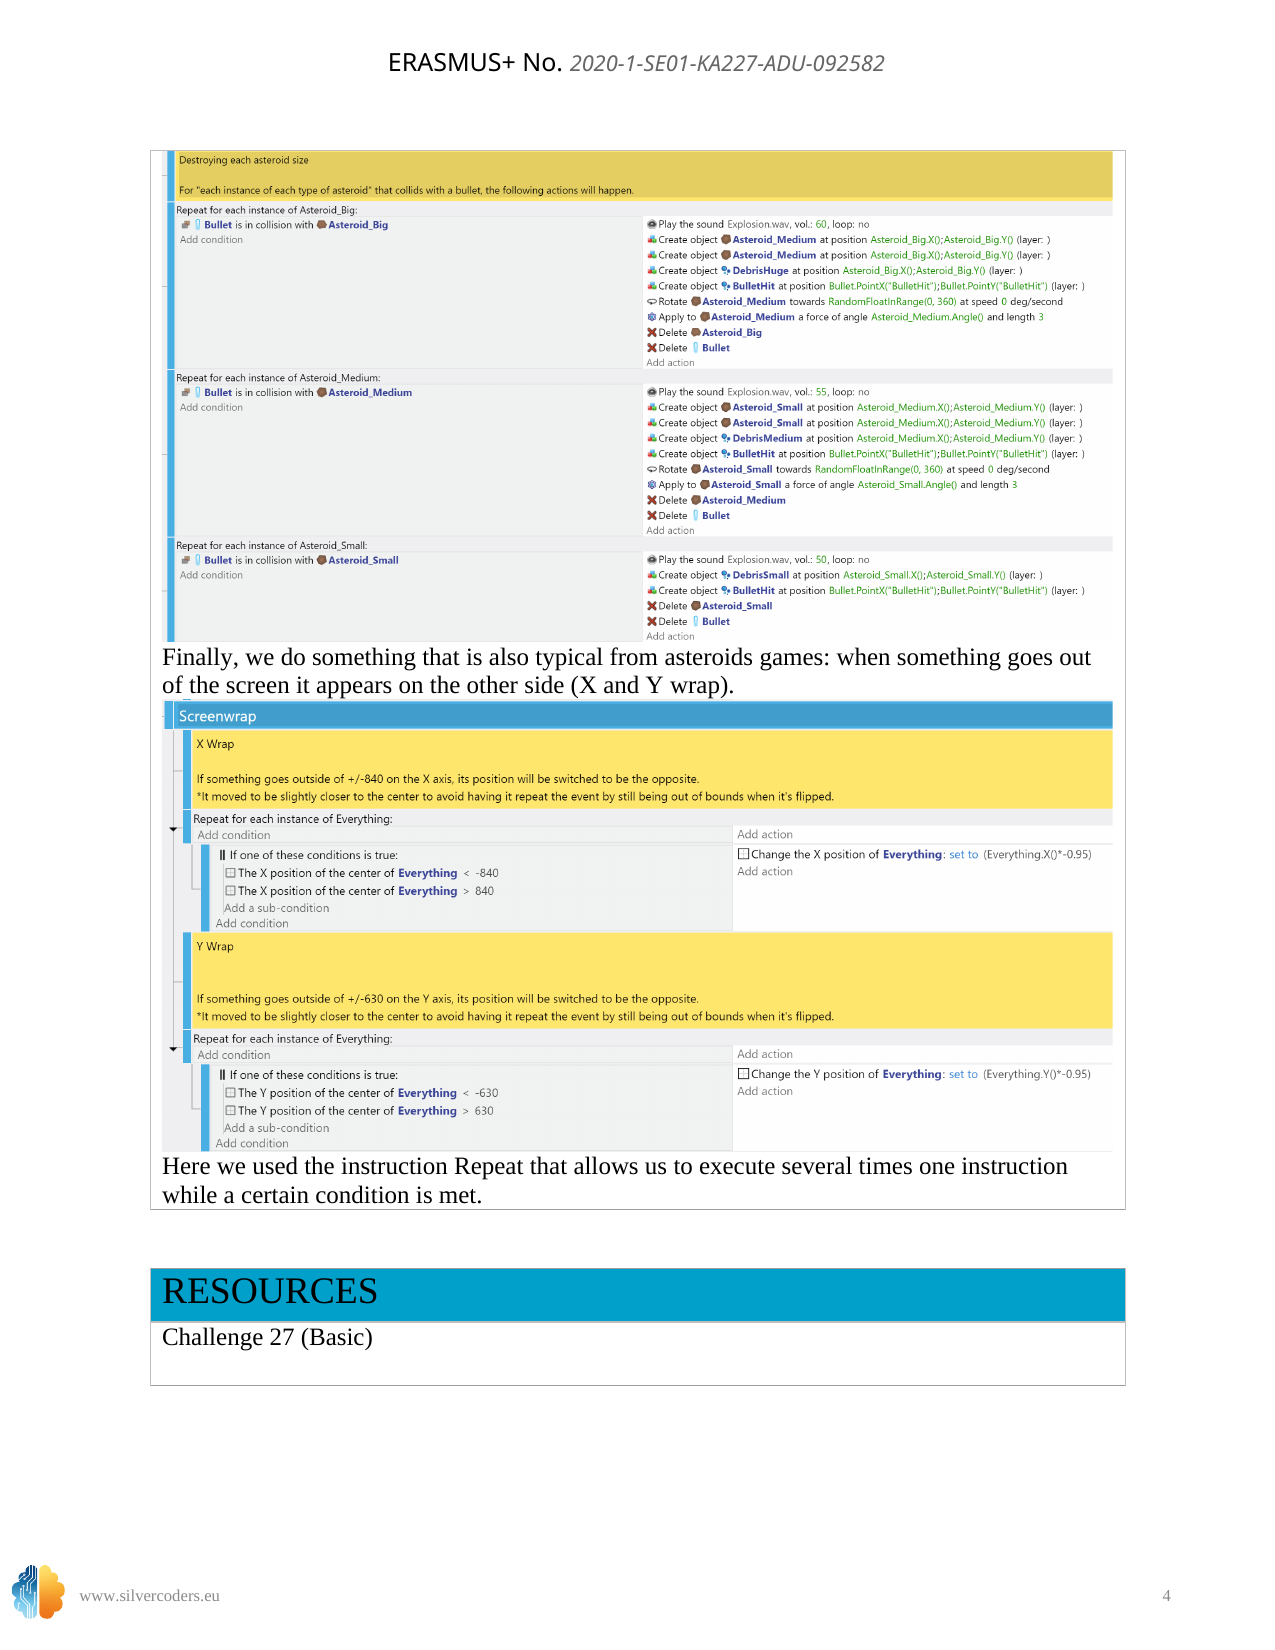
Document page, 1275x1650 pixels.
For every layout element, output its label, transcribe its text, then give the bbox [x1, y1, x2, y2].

table_cell Challenge 27 (Basic) [151, 1323, 1125, 1385]
table_header RESOURCES [151, 1269, 1125, 1321]
picture [11, 1565, 65, 1619]
picture [161, 699, 1113, 1152]
picture [161, 151, 1113, 642]
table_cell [151, 151, 1125, 1209]
